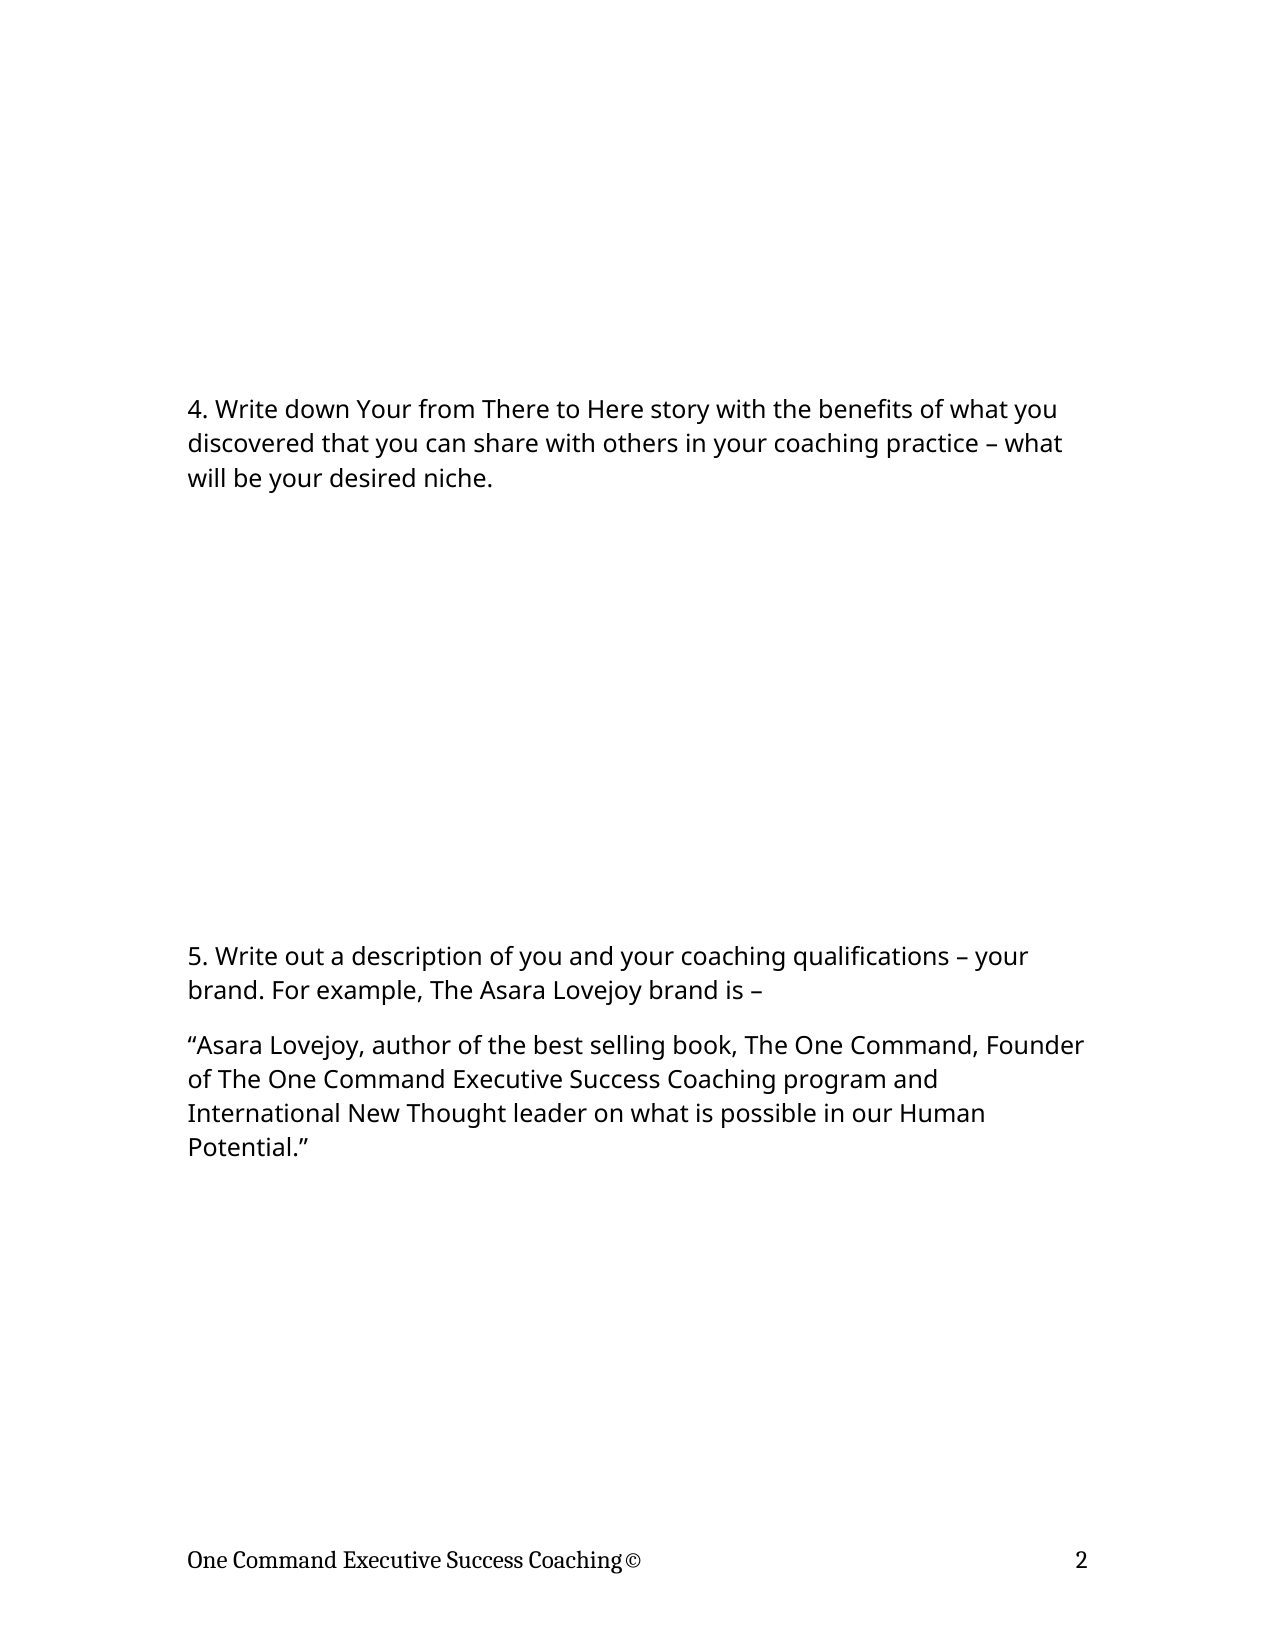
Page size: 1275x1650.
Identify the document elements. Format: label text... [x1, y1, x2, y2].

text 4. Write down Your from There to Here story with the benefits of what you discovered that you can share with others in your coaching practice – what will be your desired niche. [187, 392, 1087, 494]
text 5. Write out a description of you and your coaching qualifications – your brand. For example, The Asara Lovejoy brand is – [187, 939, 1087, 1007]
text “Asara Lovejoy, author of the best selling book, The One Command, Founder of The One Command Executive Success Coaching program and International New Thought leader on what is possible in our Human Potential.” [187, 1028, 1087, 1164]
